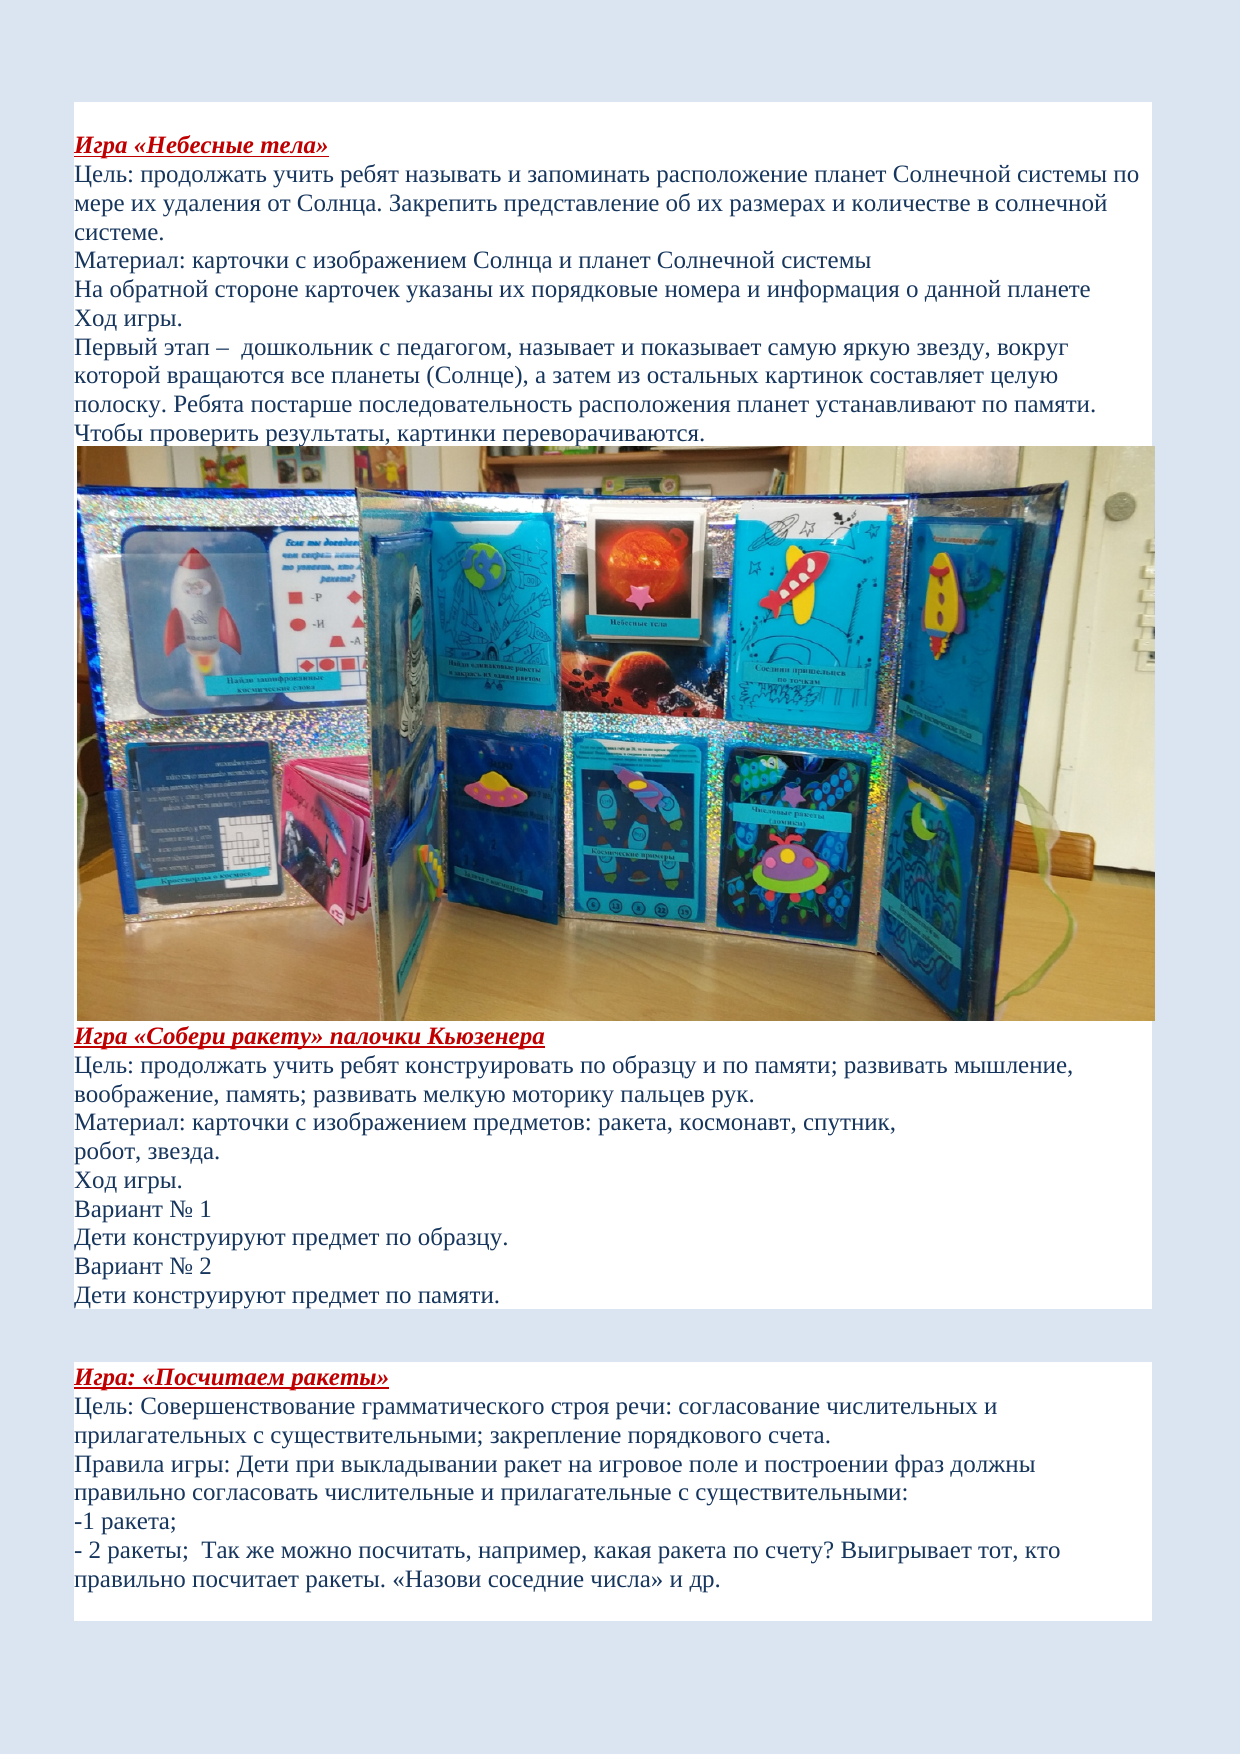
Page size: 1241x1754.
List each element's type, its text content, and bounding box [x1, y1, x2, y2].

text Дети конструируют предмет по образцу. [74, 1222, 1152, 1251]
text Вариант № 2 [74, 1251, 1152, 1280]
text Игра: «Посчитаем ракеты» [74, 1362, 1152, 1391]
text Цель: Совершенствование грамматического строя речи: согласование числительных и прилагательных с существительными; закрепление порядкового счета. [74, 1391, 1152, 1449]
text Материал: карточки с изображением предметов: ракета, космонавт, спутник, [74, 1107, 1152, 1136]
text Правила игры: Дети при выкладывании ракет на игровое поле и построении фраз должны правильно согласовать числительные и прилагательные с существительными: [74, 1449, 1152, 1506]
text Цель: продолжать учить ребят конструировать по образцу и по памяти; развивать мышление, воображение, память; развивать мелкую моторику пальцев рук. [74, 1050, 1152, 1107]
picture [78, 446, 1154, 1021]
text -1 ракета; [74, 1506, 1152, 1535]
text Ход игры. [74, 303, 1152, 332]
text - 2 ракеты; Так же можно посчитать, например, какая ракета по счету? Выигрывает тот, кто правильно посчитает ракеты. «Назови соседние числа» и др. [74, 1535, 1152, 1592]
text Ход игры. [74, 1165, 1152, 1194]
text На обратной стороне карточек указаны их порядковые номера и информация о данной планете [74, 274, 1152, 303]
text робот, звезда. [74, 1136, 1152, 1165]
text Цель: продолжать учить ребят называть и запоминать расположение планет Солнечной системы по мере их удаления от Солнца. Закрепить представление об их размерах и количестве в солнечной системе. [74, 159, 1152, 246]
text Материал: карточки с изображением Солнца и планет Солнечной системы [74, 246, 1152, 274]
text Игра «Собери ракету» палочки Кьюзенера [74, 1021, 1152, 1050]
text Первый этап – дошкольник с педагогом, называет и показывает самую яркую звезду, вокруг которой вращаются все планеты (Солнце), а затем из остальных картинок составляет целую полоску. Ребята постарше последовательность расположения планет устанавливают по памяти. Чтобы проверить результаты, картинки переворачиваются. [74, 332, 1152, 447]
text Вариант № 1 [74, 1194, 1152, 1222]
text Игра «Небесные тела» [74, 131, 1152, 159]
text Дети конструируют предмет по памяти. [74, 1280, 1152, 1309]
